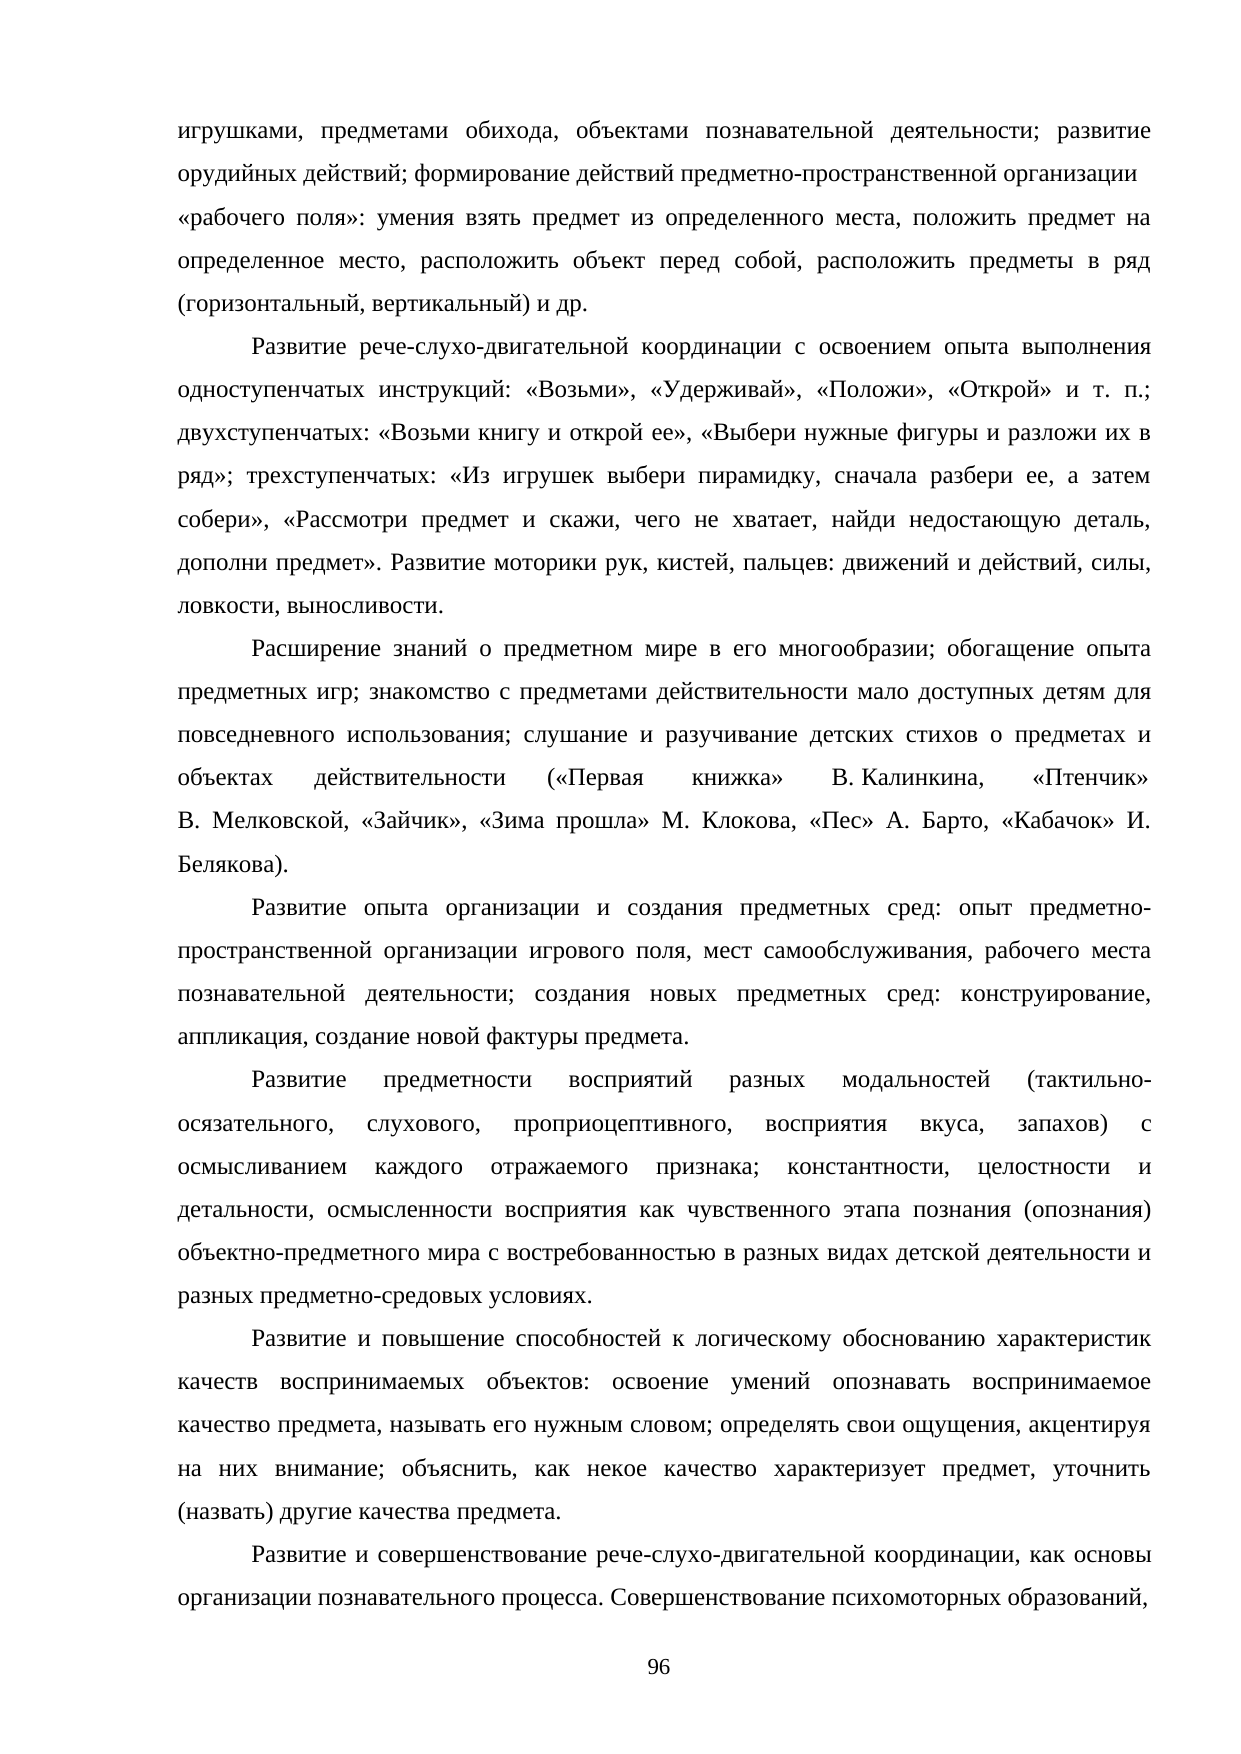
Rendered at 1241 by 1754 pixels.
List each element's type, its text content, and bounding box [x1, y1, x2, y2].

text «рабочего поля»: умения взять предмет из определенного места, положить предмет на определенное место, расположить объект перед собой, расположить предметы в ряд (горизонтальный, вертикальный) и др. [177, 202, 1152, 317]
text Развитие и повышение способностей к логическому обоснованию характеристик качеств воспринимаемых объектов: освоение умений опознавать воспринимаемое качество предмета, называть его нужным словом; определять свои ощущения, акцентируя на них внимание; объяснить, как некое качество характеризует предмет, уточнить (назвать) другие качества предмета. [177, 1323, 1152, 1524]
text Развитие и совершенствование рече-слухо-двигательной координации, как основы организации познавательного процесса. Совершенствование психомоторных образований, [177, 1539, 1152, 1611]
text Развитие предметности восприятий разных модальностей (тактильно- осязательного, слухового, проприоцептивного, восприятия вкуса, запахов) с осмысливанием каждого отражаемого признака; константности, целостности и детальности, осмысленности восприятия как чувственного этапа познания (опознания) объектно-предметного мира с востребованностью в разных видах детской деятельности и разных предметно-средовых условиях. [177, 1064, 1152, 1309]
text Расширение знаний о предметном мире в его многообразии; обогащение опыта предметных игр; знакомство с предметами действительности мало доступных детям для повседневного использования; слушание и разучивание детских стихов о предметах и объектах действительности («Первая книжка» В. Калинкина, «Птенчик» В. Мелковской, «Зайчик», «Зима прошла» М. Клокова, «Пес» А. Барто, «Кабачок» И. Белякова). [177, 633, 1152, 877]
text Развитие опыта организации и создания предметных сред: опыт предметно- пространственной организации игрового поля, мест самообслуживания, рабочего места познавательной деятельности; создания новых предметных сред: конструирование, аппликация, создание новой фактуры предмета. [177, 892, 1152, 1050]
text Развитие рече-слухо-двигательной координации с освоением опыта выполнения одноступенчатых инструкций: «Возьми», «Удерживай», «Положи», «Открой» и т. п.; двухступенчатых: «Возьми книгу и открой ее», «Выбери нужные фигуры и разложи их в ряд»; трехступенчатых: «Из игрушек выбери пирамидку, сначала разбери ее, а затем собери», «Рассмотри предмет и скажи, чего не хватает, найди недостающую деталь, дополни предмет». Развитие моторики рук, кистей, пальцев: движений и действий, силы, ловкости, выносливости. [177, 331, 1152, 619]
text игрушками, предметами обихода, объектами познавательной деятельности; развитие орудийных действий; формирование действий предметно-пространственной организации [177, 115, 1152, 187]
